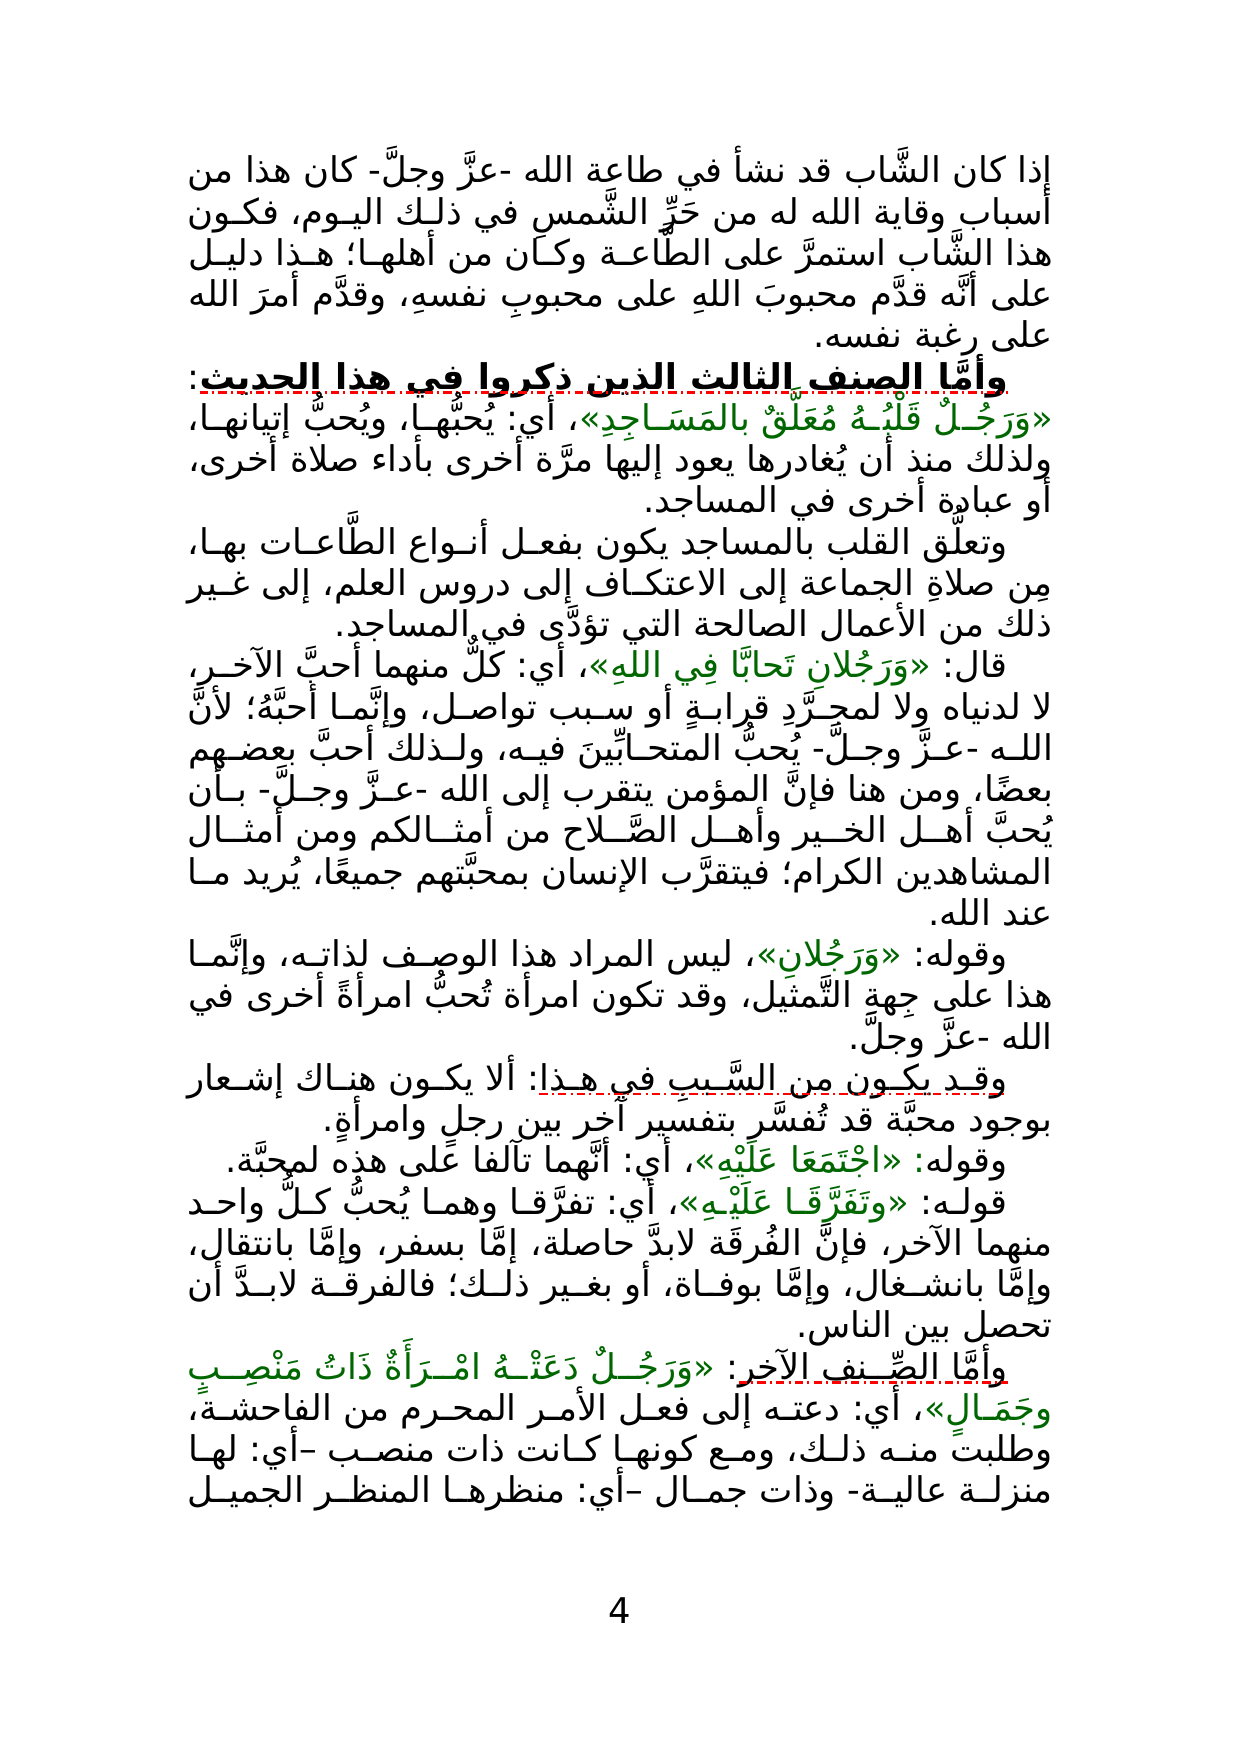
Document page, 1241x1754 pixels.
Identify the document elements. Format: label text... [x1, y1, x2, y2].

text وقد يكون من السَّببِ في هذا: ألا يكون هناك إشعار بوجود محبَّة قد تُفسَّر بتفسير آخر بين رجلٍ وامرأةٍ. [187, 1057, 1053, 1140]
text قوله: «وتَفَرَّقَا عَلَيْهِ»، أي: تفرَّقا وهما يُحبُّ كلُّ واحد منهما الآخر، فإنَّ الفُرقَة لابدَّ حاصلة، إمَّا بسفر، وإمَّا بانتقال، وإمَّا بانشغال، وإمَّا بوفاة، أو بغير ذلك؛ فالفرقة لابدَّ أن تحصل بين الناس. [187, 1181, 1053, 1346]
text وتعلُّق القلب بالمساجد يكون بفعل أنواع الطَّاعات بها، مِن صلاةِ الجماعة إلى الاعتكاف إلى دروس العلم، إلى غير ذلك من الأعمال الصالحة التي تؤدَّى في المساجد. [187, 521, 1053, 645]
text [187, 150, 1053, 356]
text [187, 1346, 1053, 1511]
text وقوله: «اجْتَمَعَا عَلَيْهِ»، أي: أنَّهما تآلفا على هذه لمحبَّة. [187, 1140, 1053, 1181]
text وقوله: «وَرَجُلانِ»، ليس المراد هذا الوصف لذاته، وإنَّما هذا على جِهةِ التَّمثيل، وقد تكون امرأة تُحبُّ امرأةً أخرى في الله -عزَّ وجلَّ. [187, 934, 1053, 1057]
text قال: «وَرَجُلانِ تَحابَّا فِي اللهِ»، أي: كلٌّ منهما أحبَّ الآخر، لا لدنياه ولا لمجرَّدِ قرابةٍ أو سبب تواصل، وإنَّما أحبَّهُ؛ لأنَّ الله -عزَّ وجلَّ- يُحبُّ المتحابِّينَ فيه، ولذلك أحبَّ بعضهم بعضًا، ومن هنا فإنَّ المؤمن يتقرب إلى الله -عزَّ وجلَّ- بأن يُحبَّ أهل الخير وأهل الصَّلاح من أمثالكم ومن أمثال المشاهدين الكرام؛ فيتقرَّب الإنسان بمحبَّتهم جميعًا، يُريد ما عند الله. [187, 645, 1053, 934]
text وأمَّا الصنف الثالث الذين ذكروا في هذا الحديث: «وَرَجُلٌ قَلْبُهُ مُعَلَّقٌ بالمَسَاجِدِ»، أي: يُحبُّها، ويُحبُّ إتيانها، ولذلك منذ أن يُغادرها يعود إليها مرَّة أخرى بأداء صلاة أخرى، أو عبادة أخرى في المساجد. [187, 356, 1053, 521]
